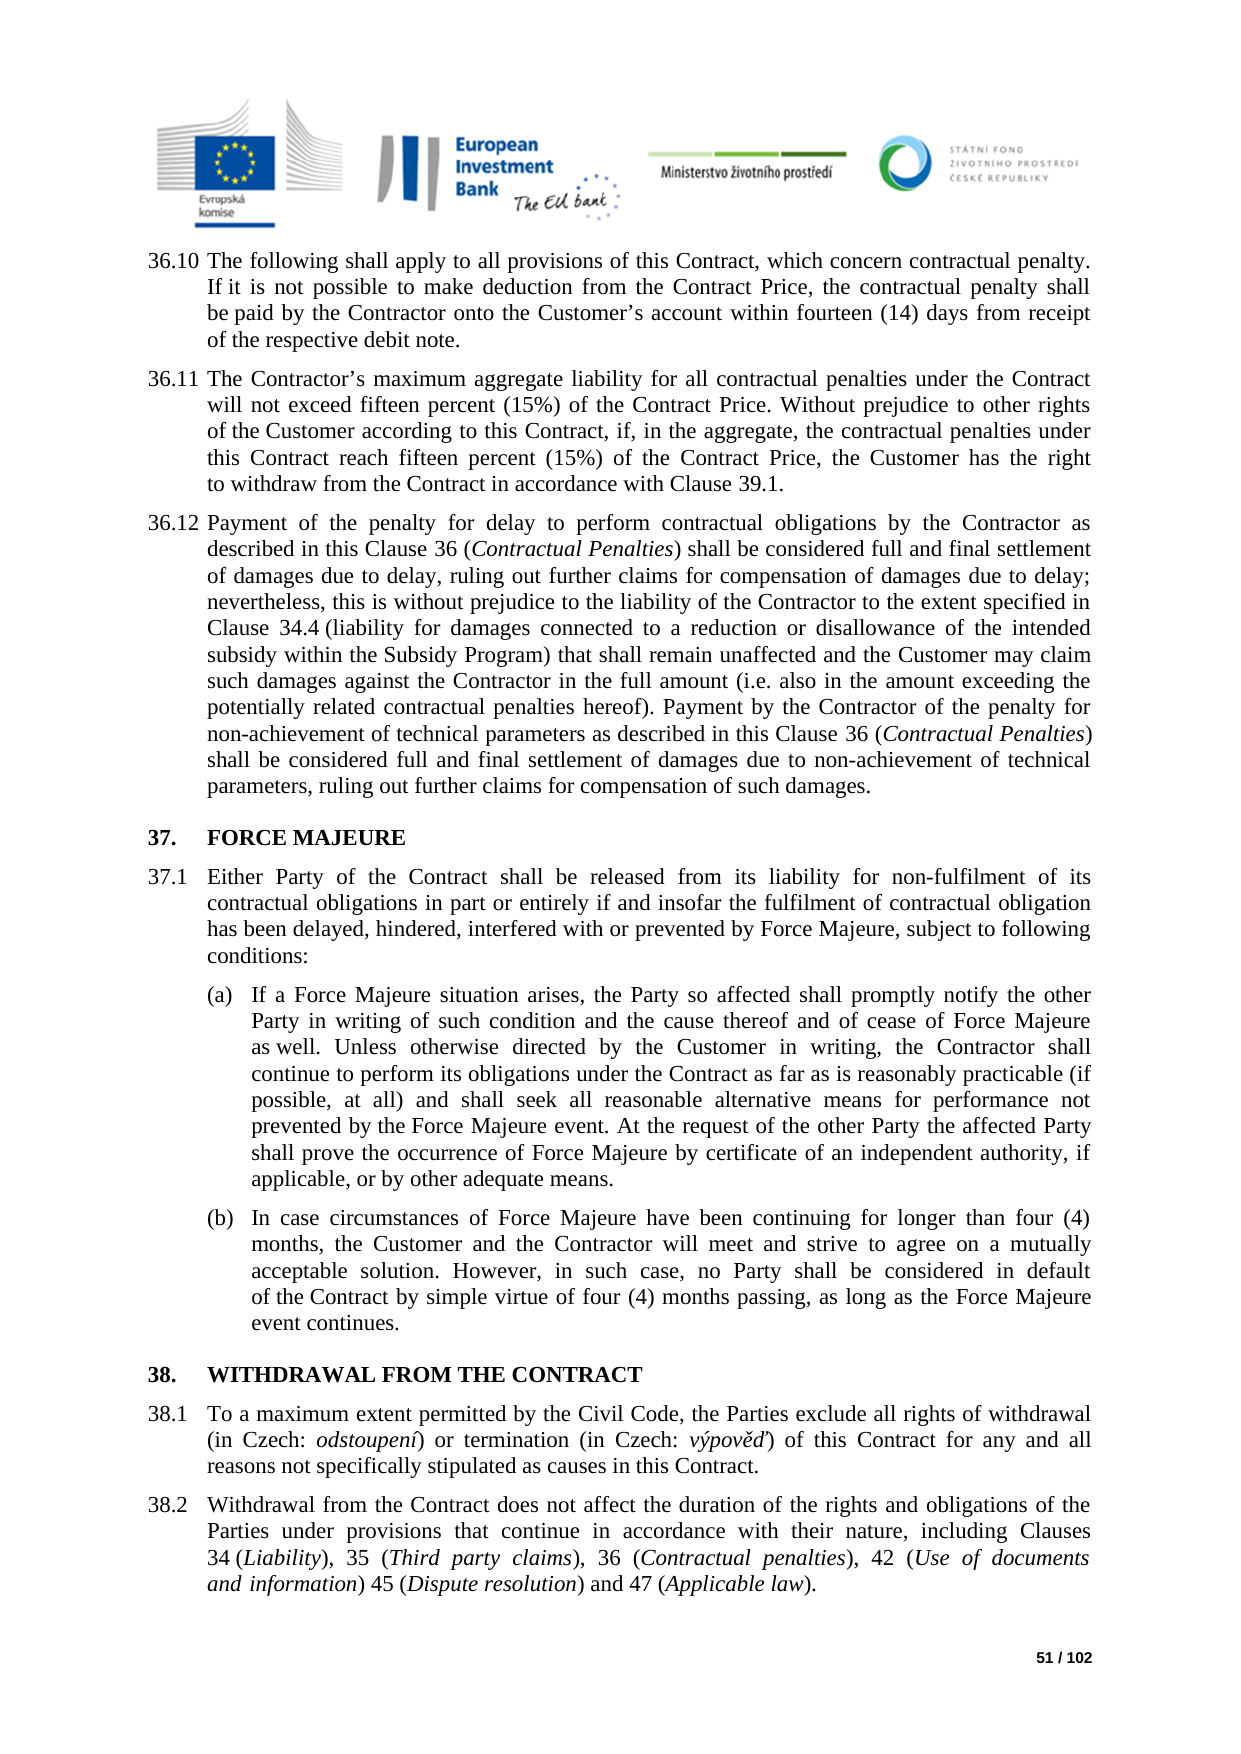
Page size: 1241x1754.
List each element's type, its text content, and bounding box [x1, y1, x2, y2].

text The Contractor’s maximum aggregate liability for all contractual penalties under the Contract will not exceed fifteen percent (15%) of the Contract Price. Without prejudice to other rights of the Customer according to this Contract, if, in the aggregate, the contractual penalties under this Contract reach fifteen percent (15%) of the Contract Price, the Customer has the right to withdraw from the Contract in accordance with Clause 39.1. [148, 365, 1092, 496]
text FORCE MAJEURE [148, 824, 1092, 850]
text Withdrawal from the Contract does not affect the duration of the rights and obligations of the Parties under provisions that continue in accordance with their nature, including Clauses 34 (Liability), 35 (Third party claims), 36 (Contractual penalties), 42 (Use of documents and information) 45 (Dispute resolution) and 47 (Applicable law). [148, 1491, 1092, 1597]
text Payment of the penalty for delay to perform contractual obligations by the Contractor as described in this Clause 36 (Contractual Penalties) shall be considered full and final settlement of damages due to delay, ruling out further claims for compensation of damages due to delay; nevertheless, this is without prejudice to the liability of the Contractor to the extent specified in Clause 34.4 (liability for damages connected to a reduction or disallowance of the intended subsidy within the Subsidy Program) that shall remain unaffected and the Customer may claim such damages against the Contractor in the full amount (i.e. also in the amount exceeding the potentially related contractual penalties hereof). Payment by the Contractor of the penalty for non-achievement of technical parameters as described in this Clause 36 (Contractual Penalties) shall be considered full and final settlement of damages due to non-achievement of technical parameters, ruling out further claims for compensation of such damages. [148, 509, 1092, 799]
picture [147, 87, 1093, 235]
text The following shall apply to all provisions of this Contract, which concern contractual penalty. If it is not possible to make deduction from the Contract Price, the contractual penalty shall be paid by the Contractor onto the Customer’s account within fourteen (14) days from receipt of the respective debit note. [148, 247, 1092, 352]
text If a Force Majeure situation arises, the Party so affected shall promptly notify the other Party in writing of such condition and the cause thereof and of cease of Force Majeure as well. Unless otherwise directed by the Customer in writing, the Contractor shall continue to perform its obligations under the Contract as far as is reasonably practicable (if possible, at all) and shall seek all reasonable alternative means for performance not prevented by the Force Majeure event. At the request of the other Party the affected Party shall prove the occurrence of Force Majeure by certificate of an independent authority, if applicable, or by other adequate means. [207, 981, 1092, 1191]
text In case circumstances of Force Majeure have been continuing for longer than four (4) months, the Customer and the Contractor will meet and strive to agree on a mutually acceptable solution. However, in such case, no Party shall be considered in default of the Contract by simple virtue of four (4) months passing, as long as the Force Majeure event continues. [207, 1204, 1092, 1336]
text Either Party of the Contract shall be released from its liability for non-fulfilment of its contractual obligations in part or entirely if and insofar the fulfilment of contractual obligation has been delayed, hindered, interfered with or prevented by Force Majeure, subject to following conditions: [148, 863, 1092, 968]
text WITHDRAWAL FROM THE CONTRACT [148, 1361, 1092, 1387]
text To a maximum extent permitted by the Civil Code, the Parties exclude all rights of withdrawal (in Czech: odstoupení) or termination (in Czech: výpověď) of this Contract for any and all reasons not specifically stipulated as causes in this Contract. [148, 1399, 1092, 1479]
